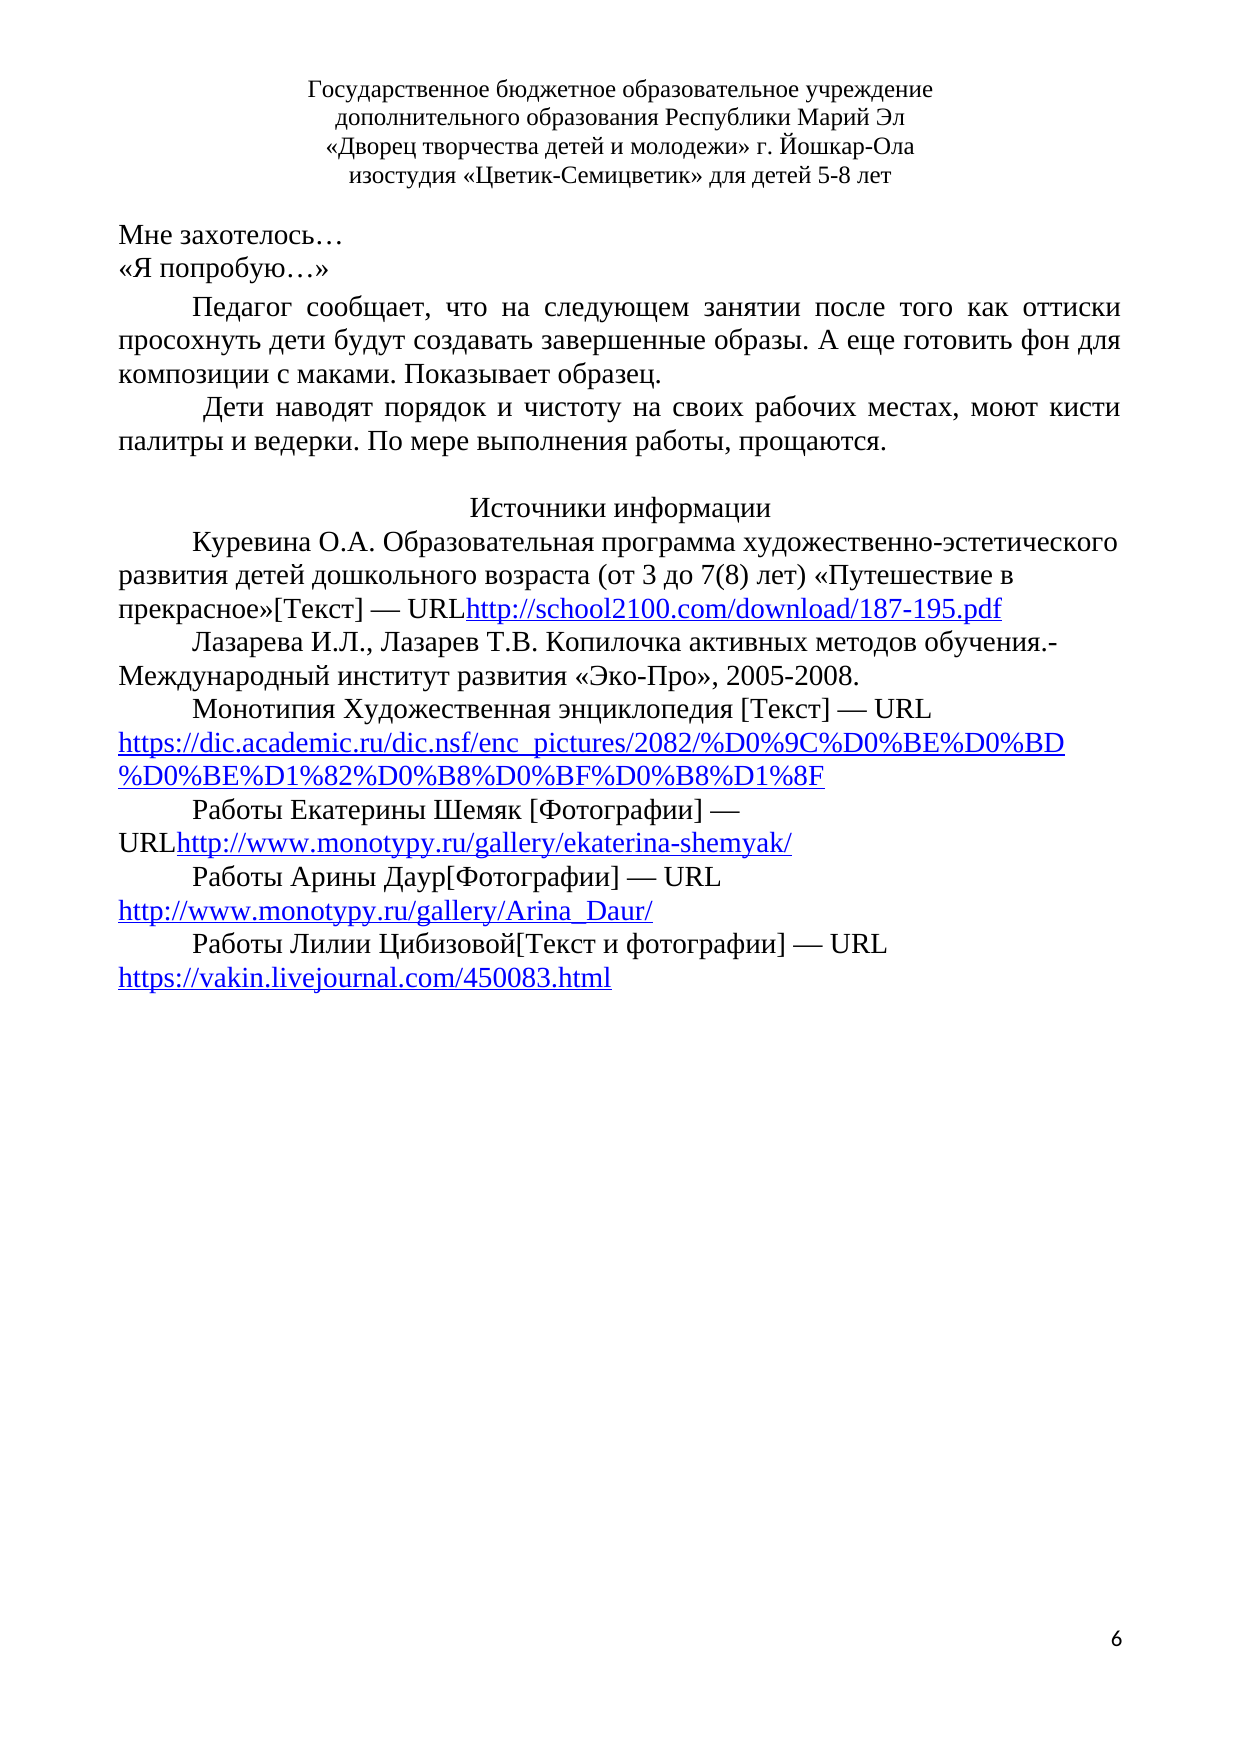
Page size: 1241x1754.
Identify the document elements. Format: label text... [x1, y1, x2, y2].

text Работы Арины Даур[Фотографии] — URL http://www.monotypy.ru/gallery/Arina_Daur/ [118, 859, 1122, 926]
text Работы Лилии Цибизовой[Текст и фотографии] — URL https://vakin.livejournal.com/450083.html [118, 926, 1122, 993]
text Педагог сообщает, что на следующем занятии после того как оттиски просохнуть дети будут создавать завершенные образы. А еще готовить фон для композиции с маками. Показывает образец. [118, 289, 1122, 389]
text Дети наводят порядок и чистоту на своих рабочих местах, моют кисти палитры и ведерки. По мере выполнения работы, прощаются. [118, 389, 1122, 457]
text Источники информации [118, 490, 1122, 524]
text Монотипия Художественная энциклопедия [Текст] — URL https://dic.academic.ru/dic.nsf/enc_pictures/2082/%D0%9C%D0%BE%D0%BD%D0%BE%D1%82%D0%B8%D0%BF%D0%B8%D1%8F [118, 691, 1122, 792]
text Лазарева И.Л., Лазарев Т.В. Копилочка активных методов обучения.- Международный институт развития «Эко-Про», 2005-2008. [118, 624, 1122, 691]
text Работы Екатерины Шемяк [Фотографии] — URLhttp://www.monotypy.ru/gallery/ekaterina-shemyak/ [118, 792, 1122, 859]
text Мне захотелось… [118, 217, 1122, 250]
text Куревина О.А. Образовательная программа художественно-эстетического развития детей дошкольного возраста (от 3 до 7(8) лет) «Путешествие в прекрасное»[Текст] — URLhttp://school2100.com/download/187-195.pdf [118, 524, 1122, 624]
text «Я попробую…» [118, 250, 1122, 284]
